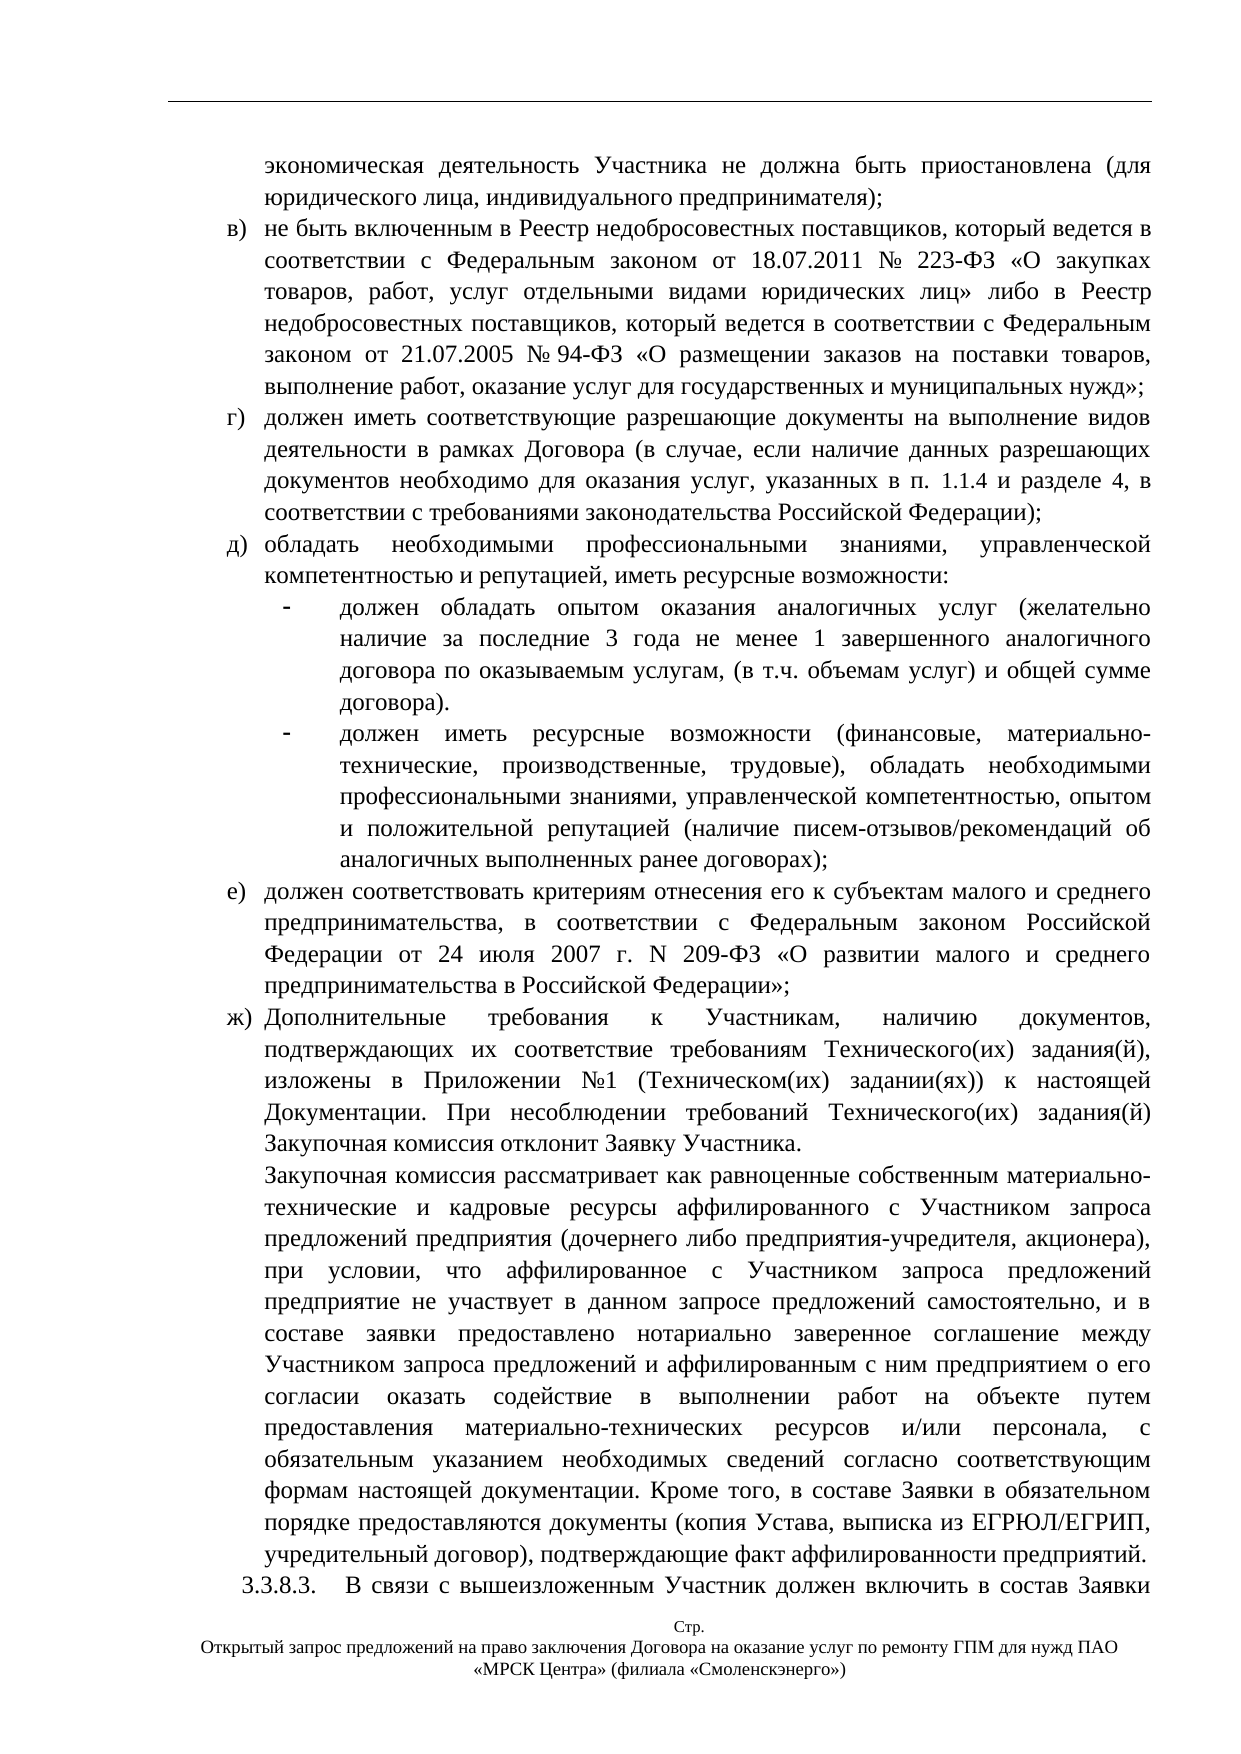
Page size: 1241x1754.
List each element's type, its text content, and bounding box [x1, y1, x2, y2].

list не быть включенным в Реестр недобросовестных поставщиков, который ведется в соответствии с Федеральным законом от 18.07.2011 № 223-ФЗ «О закупках товаров, работ, услуг отдельными видами юридических лиц» либо в Реестр недобросовестных поставщиков, который ведется в соответствии с Федеральным законом от 21.07.2005 № 94-ФЗ «О размещении заказов на поставки товаров, выполнение работ, оказание услуг для государственных и муниципальных нужд»; [227, 213, 1152, 400]
list обладать необходимыми профессиональными знаниями, управленческой компетентностью и репутацией, иметь ресурсные возможности: [227, 529, 1152, 589]
list Дополнительные требования к Участникам, наличию документов, подтверждающих их соответствие требованиям Технического(их) задания(й), изложены в Приложении №1 (Техническом(их) задании(ях)) к настоящей Документации. При несоблюдении требований Технического(их) задания(й) Закупочная комиссия отклонит Заявку Участника. [227, 1002, 1152, 1157]
list должен обладать опытом оказания аналогичных услуг (желательно наличие за последние 3 года не менее 1 завершенного аналогичного договора по оказываемым услугам, (в т.ч. объемам услуг) и общей сумме договора). [282, 592, 1152, 715]
list должен соответствовать критериям отнесения его к субъектам малого и среднего предпринимательства, в соответствии с Федеральным законом Российской Федерации от 24 июля 2007 г. N 209-ФЗ «О развитии малого и среднего предпринимательства в Российской Федерации»; [227, 876, 1152, 999]
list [168, 1570, 1152, 1599]
list должен иметь ресурсные возможности (финансовые, материально-технические, производственные, трудовые), обладать необходимыми профессиональными знаниями, управленческой компетентностью, опытом и положительной репутацией (наличие писем-отзывов/рекомендаций об аналогичных выполненных ранее договорах); [282, 718, 1152, 873]
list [227, 150, 1152, 210]
list должен иметь соответствующие разрешающие документы на выполнение видов деятельности в рамках Договора (в случае, если наличие данных разрешающих документов необходимо для оказания услуг, указанных в п. 1.1.4 и разделе 4, в соответствии с требованиями законодательства Российской Федерации); [227, 402, 1152, 526]
text Закупочная комиссия рассматривает как равноценные собственным материально-технические и кадровые ресурсы аффилированного с Участником запроса предложений предприятия (дочернего либо предприятия-учредителя, акционера), при условии, что аффилированное с Участником запроса предложений предприятие не участвует в данном запросе предложений самостоятельно, и в составе заявки предоставлено нотариально заверенное соглашение между Участником запроса предложений и аффилированным с ним предприятием о его согласии оказать содействие в выполнении работ на объекте путем предоставления материально-технических ресурсов и/или персонала, с обязательным указанием необходимых сведений согласно соответствующим формам настоящей документации. Кроме того, в составе Заявки в обязательном порядке предоставляются документы (копия Устава, выписка из ЕГРЮЛ/ЕГРИП, учредительный договор), подтверждающие факт аффилированности предприятий. [264, 1160, 1152, 1567]
